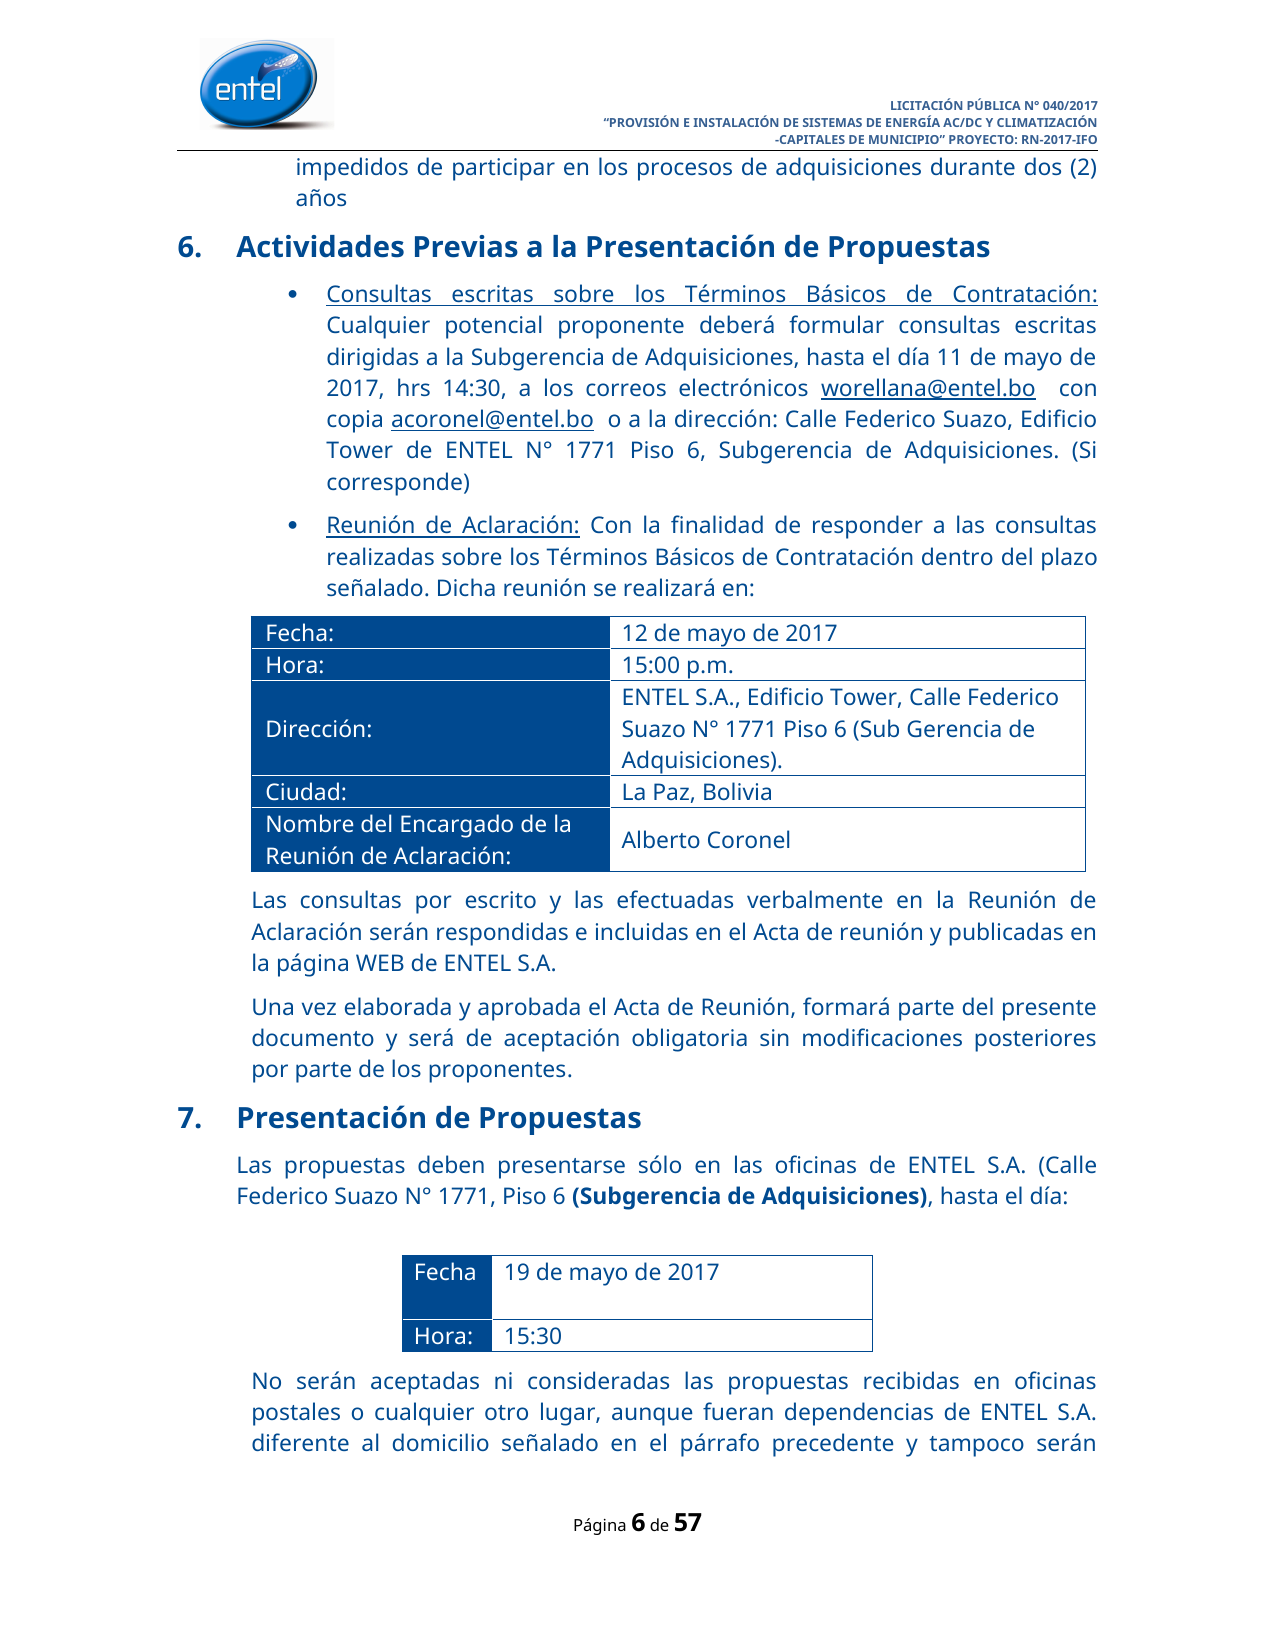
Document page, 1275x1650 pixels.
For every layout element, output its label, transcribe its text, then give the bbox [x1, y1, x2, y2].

table_header 19 de mayo de 2017 [493, 1256, 872, 1319]
table_header 12 de mayo de 2017 [611, 617, 1085, 648]
list Actividades Previas a la Presentación de Propuestas [177, 226, 1098, 266]
table_cell Hora: [403, 1320, 492, 1351]
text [251, 1365, 1098, 1458]
text Una vez elaborada y aprobada el Acta de Reunión, formará parte del presente documento y será de aceptación obligatoria sin modificaciones posteriores por parte de los proponentes. [251, 991, 1098, 1084]
list Las consultas por escrito y las efectuadas verbalmente en la Reunión de Aclaración serán respondidas e incluidas en el Acta de reunión y publicadas en la página WEB de ENTEL S.A. [251, 884, 1098, 978]
list Las propuestas deben presentarse sólo en las oficinas de ENTEL S.A. (Calle Federico Suazo N° 1771, Piso 6 (Subgerencia de Adquisiciones), hasta el día: [236, 1149, 1098, 1212]
table_cell ENTEL S.A., Edificio Tower, Calle Federico Suazo N° 1771 Piso 6 (Sub Gerencia de Adquisiciones). [611, 681, 1085, 775]
list Presentación de Propuestas [177, 1097, 1098, 1137]
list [266, 151, 1098, 213]
table_header Fecha: [252, 617, 610, 648]
table_cell Alberto Coronel [611, 808, 1085, 871]
table_cell 15:00 p.m. [611, 649, 1085, 680]
table_cell La Paz, Bolivia [611, 776, 1085, 807]
table_cell Ciudad: [252, 776, 610, 807]
table_header Fecha: [403, 1256, 492, 1319]
list Consultas escritas sobre los Términos Básicos de Contratación: Cualquier potencial proponente deberá formular consultas escritas dirigidas a la Subgerencia de Adquisiciones, hasta el día 11 de mayo de 2017, hrs 14:30, a los correos electrónicos worellana@entel.bo con copia acoronel@entel.bo o a la dirección: Calle Federico Suazo, Edificio Tower de ENTEL N° 1771 Piso 6, Subgerencia de Adquisiciones. (Si corresponde) [288, 278, 1098, 497]
table_cell 15:30 [493, 1320, 872, 1351]
table_cell Hora: [252, 649, 610, 680]
table_cell Dirección: [252, 681, 610, 775]
picture [199, 38, 335, 130]
table_cell Nombre del Encargado de la Reunión de Aclaración: [252, 808, 610, 871]
list Reunión de Aclaración: Con la finalidad de responder a las consultas realizadas sobre los Términos Básicos de Contratación dentro del plazo señalado. Dicha reunión se realizará en: [288, 509, 1098, 603]
